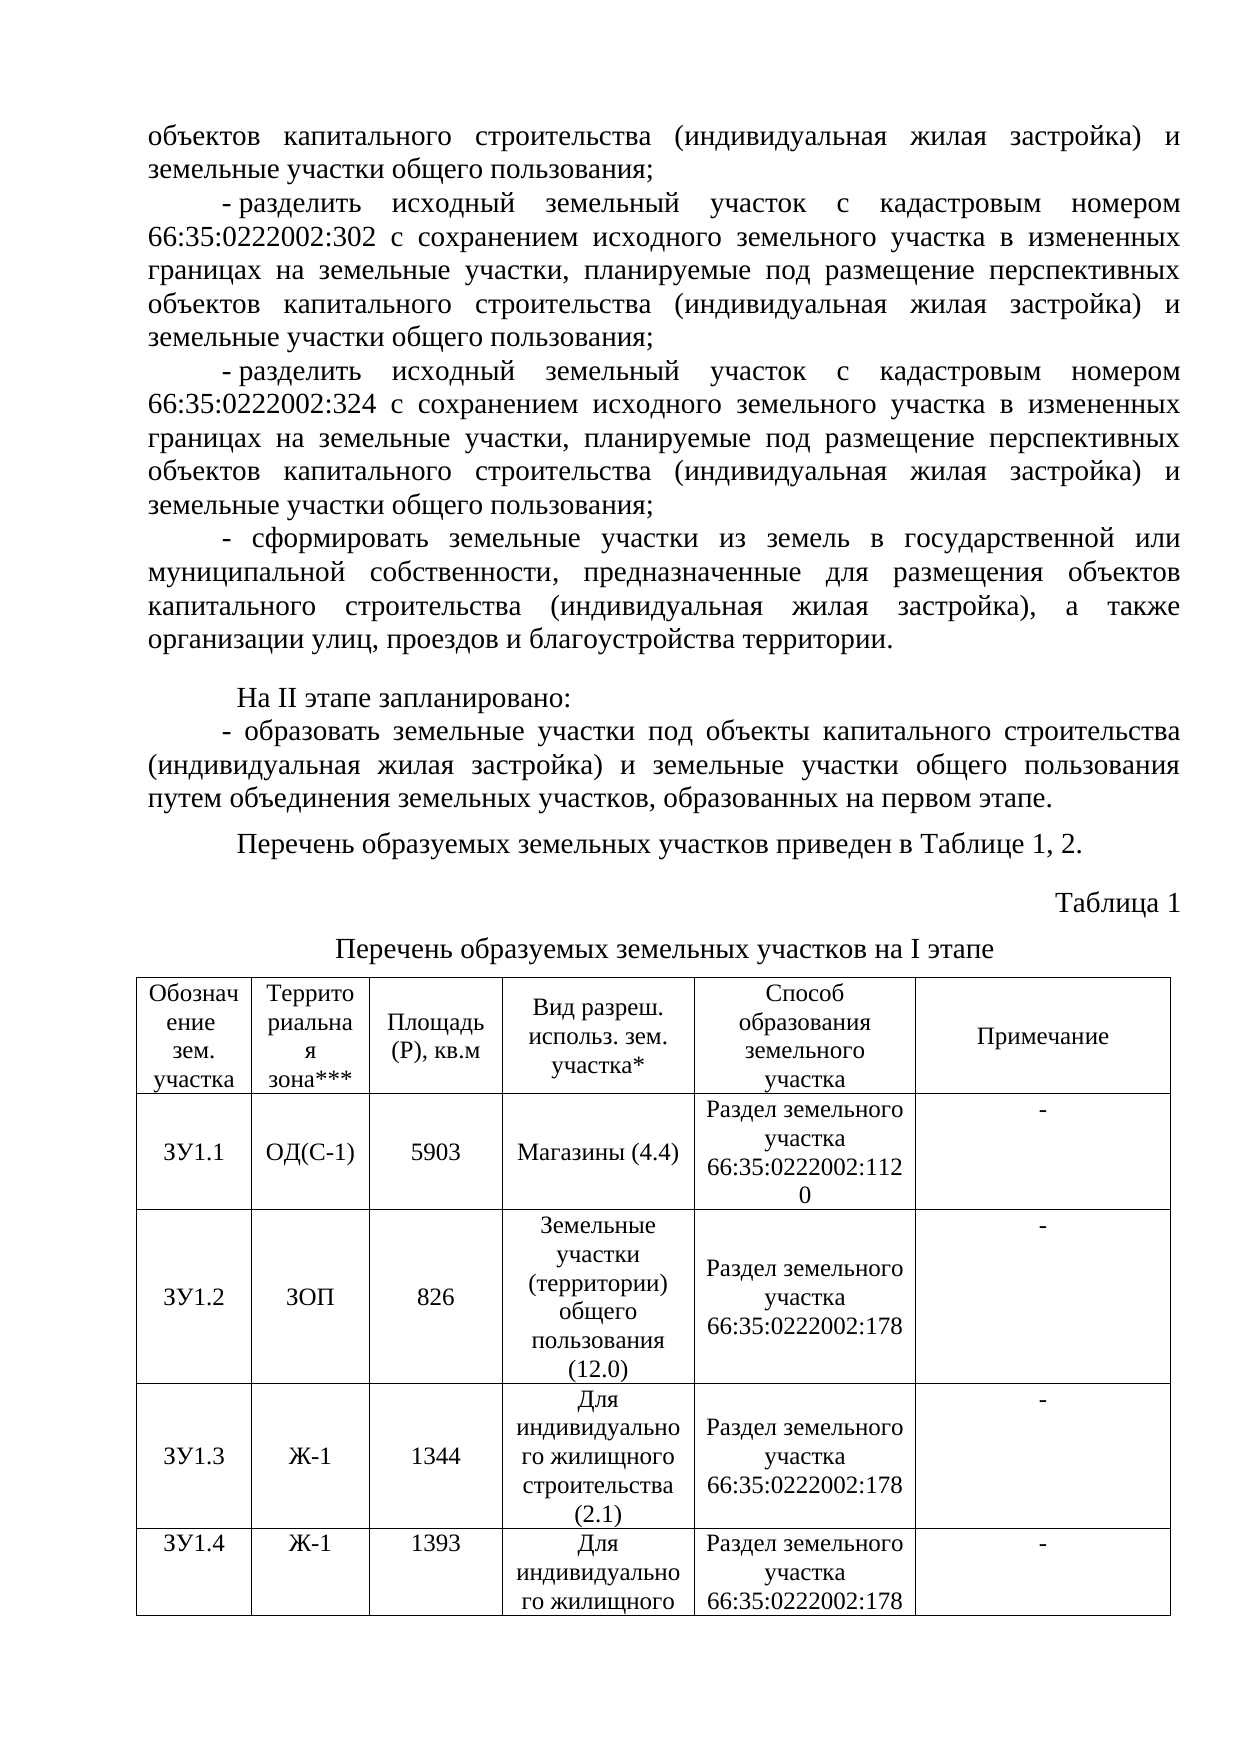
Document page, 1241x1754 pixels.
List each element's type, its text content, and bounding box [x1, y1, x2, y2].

table_cell - [916, 1529, 1170, 1615]
table_header Примечание [916, 978, 1170, 1093]
table_cell Раздел земельного участка 66:35:0222002:178 [695, 1210, 915, 1383]
table_cell Раздел земельного участка 66:35:0222002:1120 [695, 1094, 915, 1209]
table_cell ЗУ1.2 [137, 1210, 251, 1383]
table_cell ОД(С-1) [252, 1094, 369, 1209]
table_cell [503, 1529, 694, 1615]
text - образовать земельные участки под объекты капитального строительства (индивидуальная жилая застройка) и земельные участки общего пользования путем объединения земельных участков, образованных на первом этапе. [148, 713, 1181, 814]
table_header Способ образования земельного участка [695, 978, 915, 1093]
table_cell 1344 [370, 1384, 502, 1527]
text - разделить исходный земельный участок с кадастровым номером 66:35:0222002:324 с сохранением исходного земельного участка в измененных границах на земельные участки, планируемые под размещение перспективных объектов капитального строительства (индивидуальная жилая застройка) и земельные участки общего пользования; [148, 353, 1181, 521]
table_cell Ж-1 [252, 1384, 369, 1527]
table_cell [695, 1529, 915, 1615]
text - разделить исходный земельный участок с кадастровым номером 66:35:0222002:302 с сохранением исходного земельного участка в измененных границах на земельные участки, планируемые под размещение перспективных объектов капитального строительства (индивидуальная жилая застройка) и земельные участки общего пользования; [148, 185, 1181, 353]
table_header Площадь (Р), кв.м [370, 978, 502, 1093]
table_cell Магазины (4.4) [503, 1094, 694, 1209]
table_cell ЗУ1.3 [137, 1384, 251, 1527]
table_cell Ж-1 [252, 1529, 369, 1615]
table_cell - [916, 1384, 1170, 1527]
table_cell Земельные участки (территории) общего пользования (12.0) [503, 1210, 694, 1383]
text Перечень образуемых земельных участков приведен в Таблице 1, 2. [148, 826, 1181, 860]
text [148, 118, 1181, 185]
text - сформировать земельные участки из земель в государственной или муниципальной собственности, предназначенные для размещения объектов капитального строительства (индивидуальная жилая застройка), а также организации улиц, проездов и благоустройства территории. [148, 521, 1181, 655]
table_header Вид разреш. использ. зем. участка* [503, 978, 694, 1093]
table_cell ЗУ1.1 [137, 1094, 251, 1209]
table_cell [695, 1384, 915, 1527]
text Перечень образуемых земельных участков на I этапе [148, 931, 1181, 964]
table_cell 5903 [370, 1094, 502, 1209]
table_cell ЗОП [252, 1210, 369, 1383]
text На II этапе запланировано: [148, 680, 1181, 713]
table_cell - [916, 1210, 1170, 1383]
table_header Обозначение зем. участка [137, 978, 251, 1093]
table_cell 826 [370, 1210, 502, 1383]
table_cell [503, 1384, 694, 1527]
table_cell - [916, 1094, 1170, 1209]
table_cell ЗУ1.4 [137, 1529, 251, 1615]
table_cell 1393 [370, 1529, 502, 1615]
table_header Территориальная зона*** [252, 978, 369, 1093]
text Таблица 1 [148, 885, 1181, 918]
